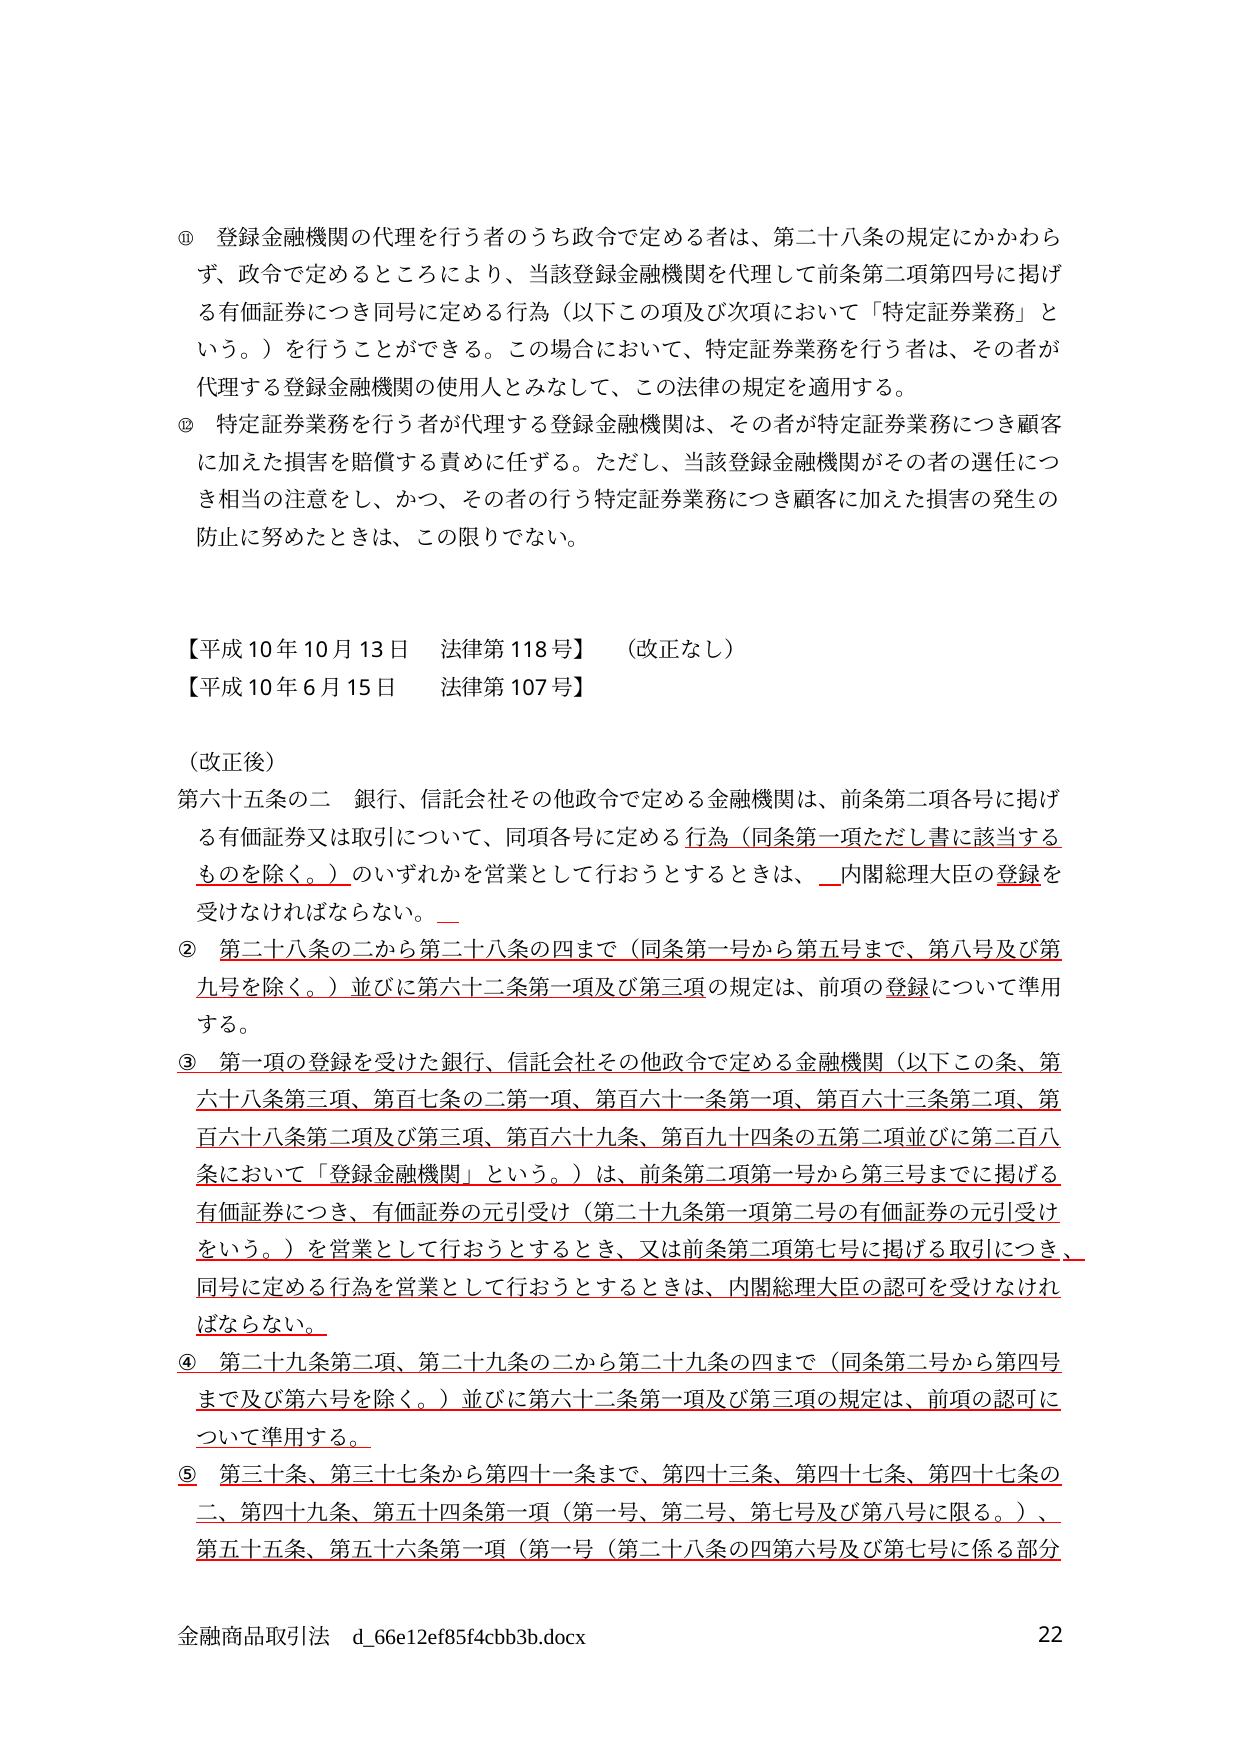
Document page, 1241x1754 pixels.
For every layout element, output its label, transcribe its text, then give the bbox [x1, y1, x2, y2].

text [177, 1454, 1063, 1567]
text ② 第二十八条の二から第二十八条の四まで（同条第一号から第五号まで、第八号及び第九号を除く。）並びに第六十二条第一項及び第三項の規定は、前項の登録について準用する。 [177, 929, 1063, 1042]
text 【平成10年6月15日 法律第107号】 [177, 667, 1063, 704]
text ③ 第一項の登録を受けた銀行、信託会社その他政令で定める金融機関（以下この条、第六十八条第三項、第百七条の二第一項、第百六十一条第一項、第百六十三条第二項、第百六十八条第二項及び第三項、第百六十九条、第百九十四条の五第二項並びに第二百八条において「登録金融機関」という。）は、前条第二項第一号から第三号までに掲げる有価証券につき、有価証券の元引受け（第二十九条第一項第二号の有価証券の元引受けをいう。）を営業として行おうとするとき、又は前条第二項第七号に掲げる取引につき、同号に定める行為を営業として行おうとするときは、内閣総理大臣の認可を受けなければならない。 [177, 1042, 1063, 1342]
text ⑪ 登録金融機関の代理を行う者のうち政令で定める者は、第二十八条の規定にかかわらず、政令で定めるところにより、当該登録金融機関を代理して前条第二項第四号に掲げる有価証券につき同号に定める行為（以下この項及び次項において「特定証券業務」という。）を行うことができる。この場合において、特定証券業務を行う者は、その者が代理する登録金融機関の使用人とみなして、この法律の規定を適用する。 [177, 217, 1063, 404]
text ④ 第二十九条第二項、第二十九条の二から第二十九条の四まで（同条第二号から第四号まで及び第六号を除く。）並びに第六十二条第一項及び第三項の規定は、前項の認可について準用する。 [177, 1342, 1063, 1454]
text 第六十五条の二 銀行、信託会社その他政令で定める金融機関は、前条第二項各号に掲げる有価証券又は取引について、同項各号に定める行為（同条第一項ただし書に該当するものを除く。）のいずれかを営業として行おうとするときは、 内閣総理大臣の登録を受けなければならない。 [177, 779, 1063, 929]
text （改正後） [177, 742, 1063, 779]
text 【平成10年10月13日 法律第118号】 （改正なし） [177, 629, 1063, 667]
text ⑫ 特定証券業務を行う者が代理する登録金融機関は、その者が特定証券業務につき顧客に加えた損害を賠償する責めに任ずる。ただし、当該登録金融機関がその者の選任につき相当の注意をし、かつ、その者の行う特定証券業務につき顧客に加えた損害の発生の防止に努めたときは、この限りでない。 [177, 404, 1063, 554]
